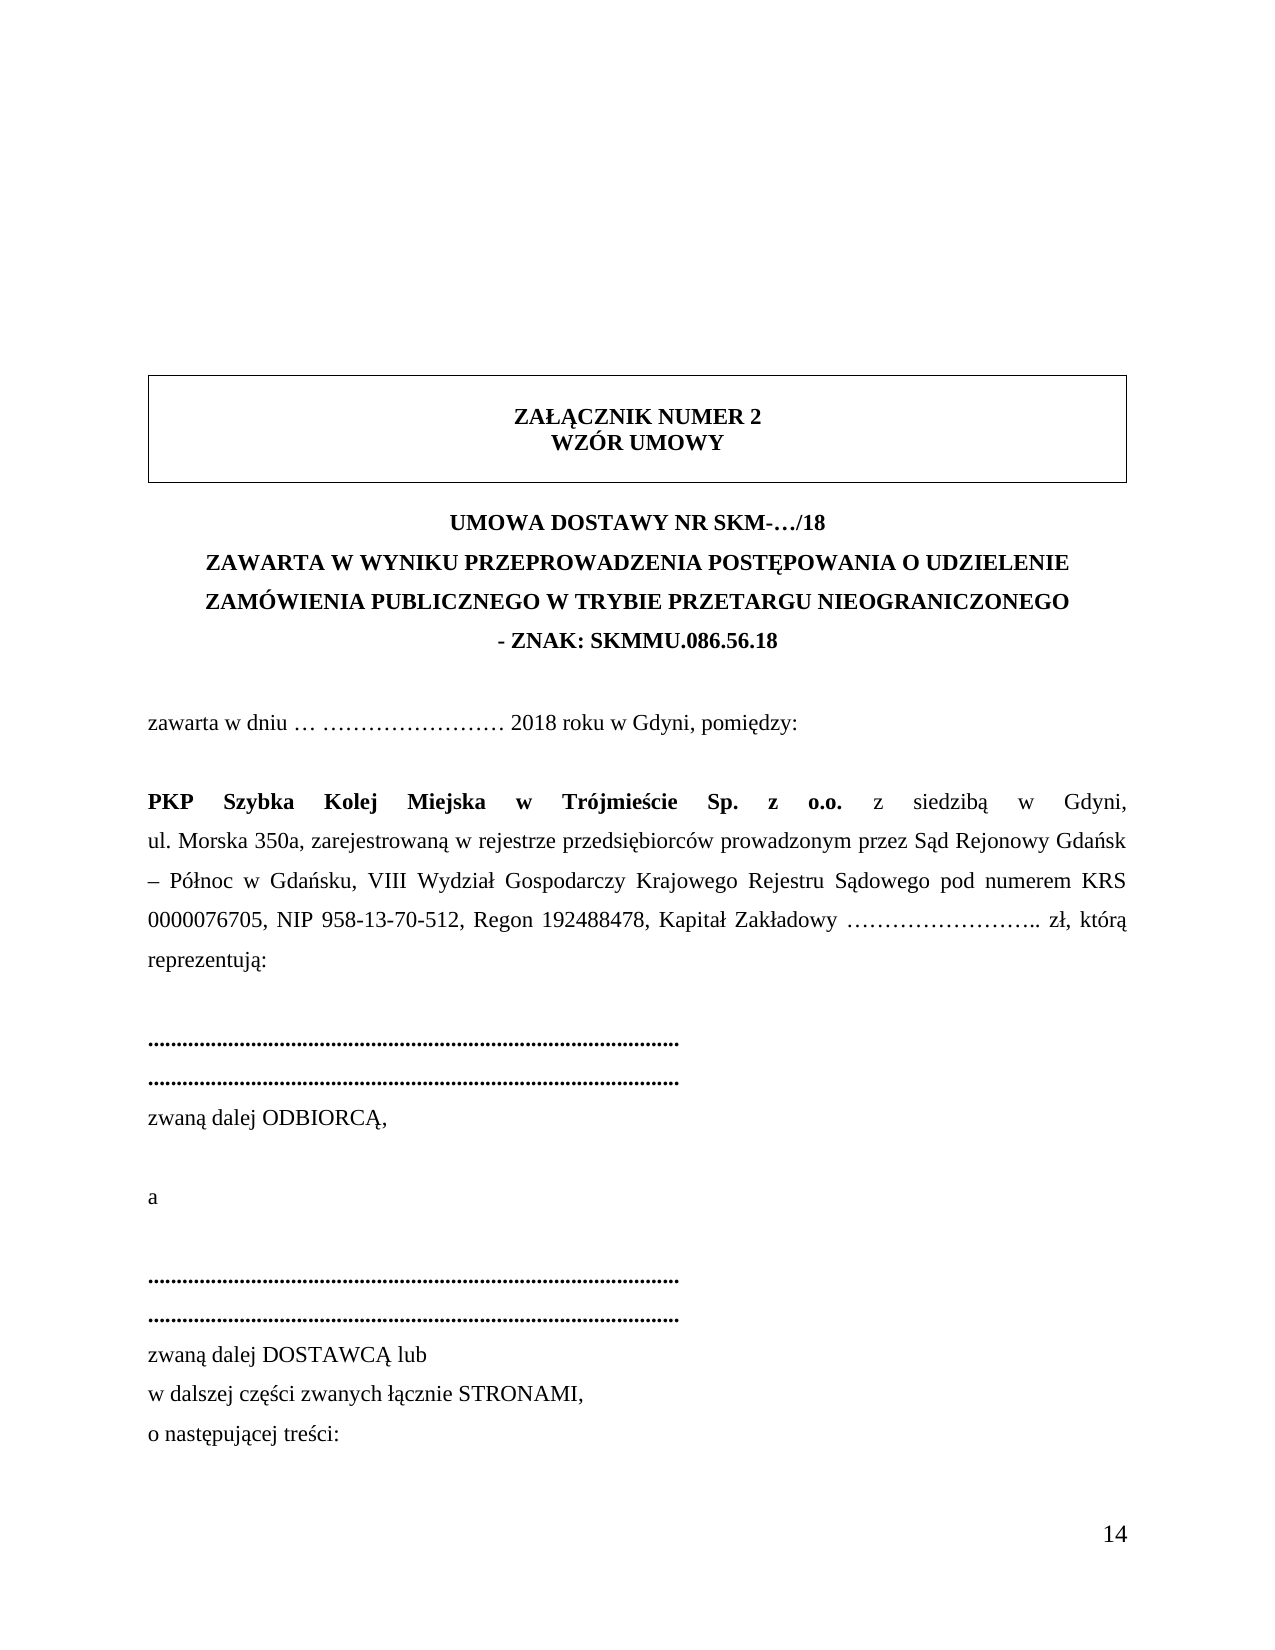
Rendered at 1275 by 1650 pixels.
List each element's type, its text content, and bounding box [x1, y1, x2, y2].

text zwaną dalej ODBIORCĄ, [148, 1104, 1127, 1130]
text ............................................................................................. [148, 1301, 1127, 1328]
text o następującej treści: [148, 1420, 1127, 1446]
text ............................................................................................. [148, 1025, 1127, 1051]
text w dalszej części zwanych łącznie STRONAMI, [148, 1380, 1127, 1407]
text ZAWARTA W WYNIKU PRZEPROWADZENIA POSTĘPOWANIA O UDZIELENIE ZAMÓWIENIA PUBLICZNEGO W TRYBIE PRZETARGU NIEOGRANICZONEGO - ZNAK: SKMMU.086.56.18 [148, 549, 1127, 654]
text ............................................................................................. [148, 1262, 1127, 1288]
table_header ZAŁĄCZNIK NUMER 2 WZÓR UMOWY [149, 376, 1126, 482]
text zawarta w dniu … …………………… 2018 roku w Gdyni, pomiędzy: [148, 709, 1127, 735]
text ............................................................................................. [148, 1064, 1127, 1091]
text UMOWA DOSTAWY NR SKM-…/18 [148, 509, 1127, 536]
text PKP Szybka Kolej Miejska w Trójmieście Sp. z o.o. z siedzibą w Gdyni, ul. Morska 350a, zarejestrowaną w rejestrze przedsiębiorców prowadzonym przez Sąd Rejonowy Gdańsk – Północ w Gdańsku, VIII Wydział Gospodarczy Krajowego Rejestru Sądowego pod numerem KRS 0000076705, NIP 958-13-70-512, Regon 192488478, Kapitał Zakładowy …………………….. zł, którą reprezentują: [148, 788, 1127, 972]
text zwaną dalej DOSTAWCĄ lub [148, 1341, 1127, 1367]
text a [148, 1183, 1127, 1209]
